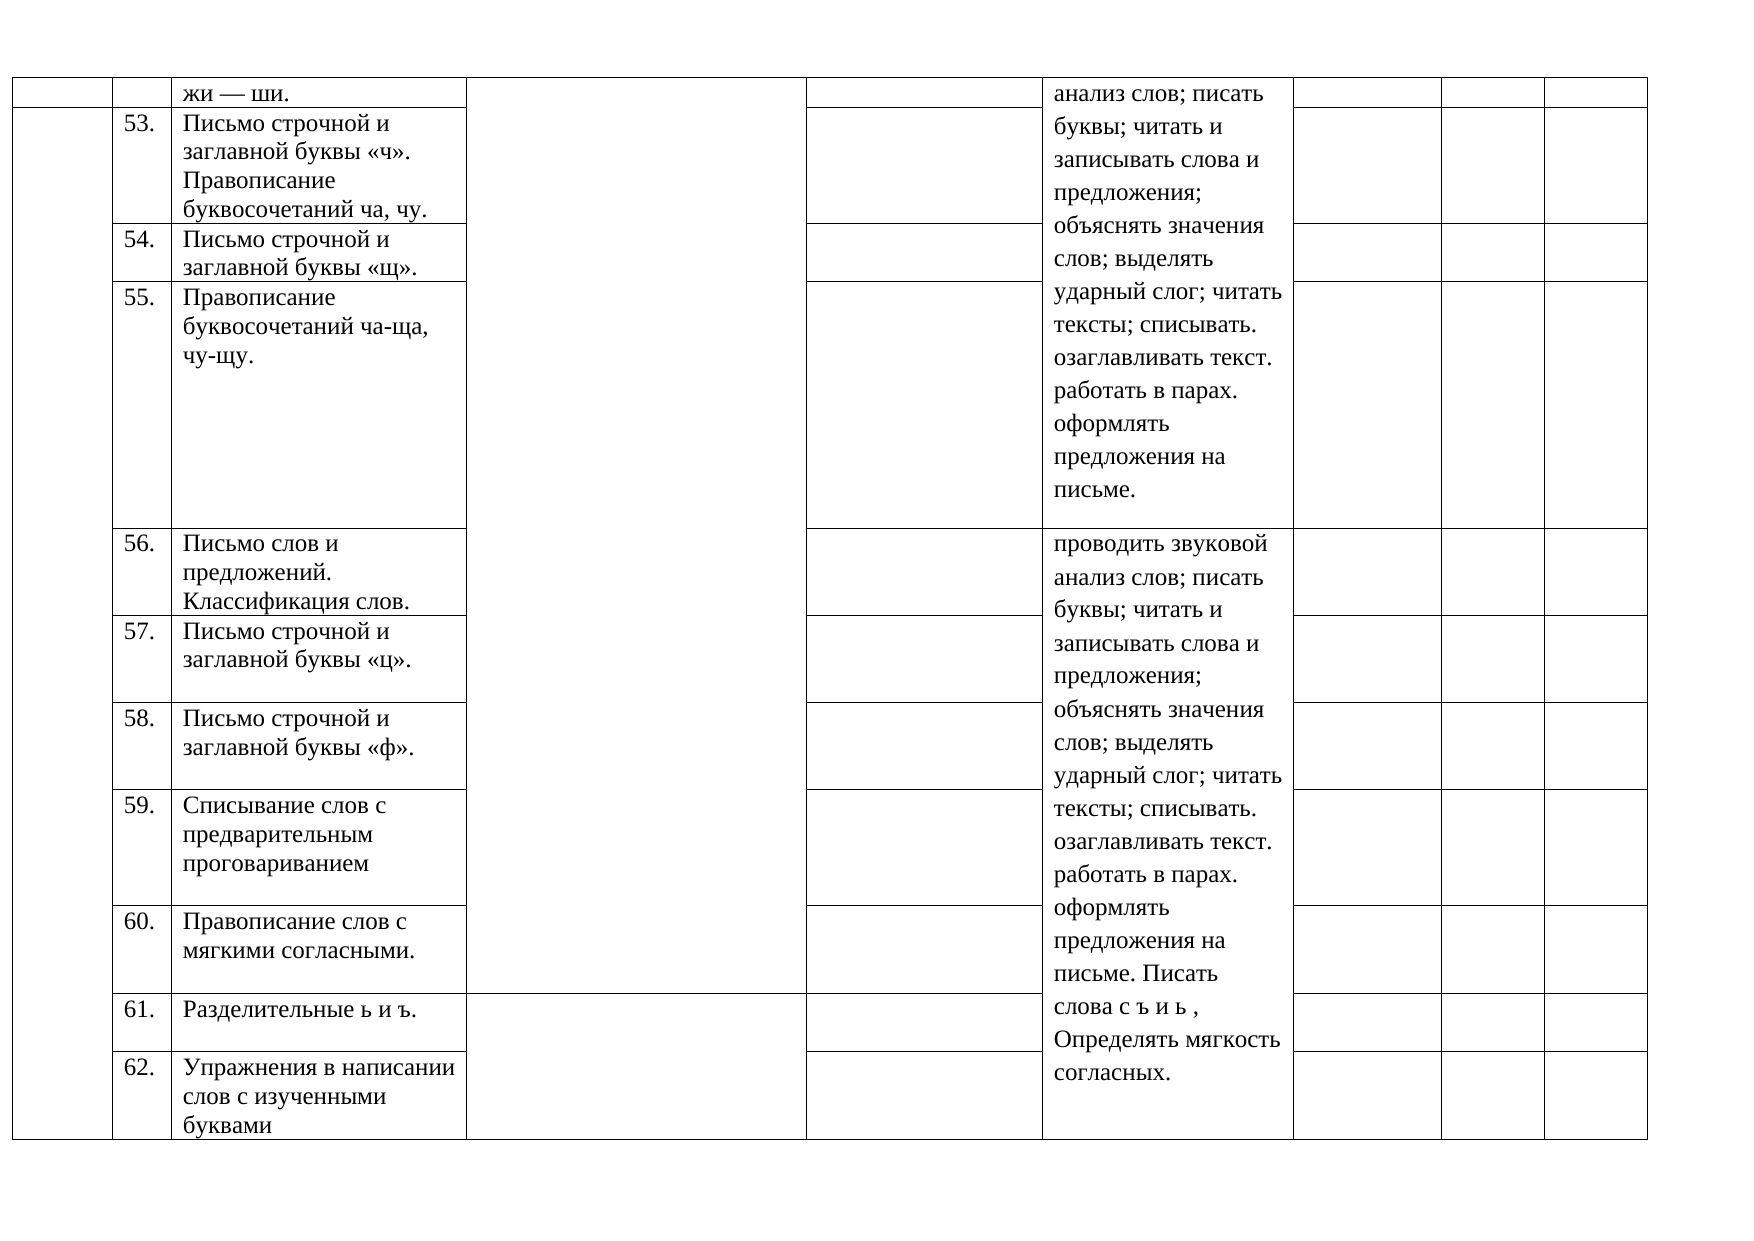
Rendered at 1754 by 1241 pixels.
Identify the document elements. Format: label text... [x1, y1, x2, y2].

table_cell [1442, 616, 1544, 702]
table_cell [807, 529, 1042, 615]
table_cell [1442, 790, 1544, 905]
table_cell [1294, 529, 1441, 615]
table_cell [172, 78, 466, 107]
table_cell [1545, 616, 1647, 702]
table_cell [1442, 78, 1544, 107]
table_cell [113, 282, 171, 527]
table_cell [807, 703, 1042, 789]
table_cell Разделительные ь и ъ. [172, 994, 466, 1051]
table_cell [1294, 224, 1441, 281]
table_cell проводить звуковой анализ слов; писать буквы; читать и записывать слова и предложения; объяснять значения слов; выделять ударный слог; читать тексты; списывать. озаглавливать текст. работать в парах. оформлять предложения на письме. Писать слова с ъ и ь , Определять мягкость согласных. [1043, 529, 1293, 1138]
table_cell [13, 108, 112, 1138]
table_cell [113, 790, 171, 905]
table_cell [1442, 1052, 1544, 1138]
table_cell [113, 1052, 171, 1138]
table_cell [113, 108, 171, 223]
table_cell [1442, 282, 1544, 527]
table_cell [113, 906, 171, 993]
table_cell [1294, 790, 1441, 905]
table_cell Правописание буквосочетаний ча-ща, чу-щу. [172, 282, 466, 527]
table_cell Письмо строчной и заглавной буквы «щ». [172, 224, 466, 281]
table_cell [1545, 906, 1647, 993]
table_cell [807, 616, 1042, 702]
table_cell [807, 906, 1042, 993]
table_cell [1294, 78, 1441, 107]
table_cell Письмо строчной и заглавной буквы «ч». Правописание буквосочетаний ча, чу. [172, 108, 466, 223]
table_cell [1294, 1052, 1441, 1138]
table_cell [113, 78, 171, 107]
table_cell [807, 790, 1042, 905]
table_cell [807, 994, 1042, 1051]
table_cell [1545, 994, 1647, 1051]
table_cell [1442, 108, 1544, 223]
table_cell [807, 108, 1042, 223]
table_cell [1545, 790, 1647, 905]
table_cell Письмо строчной и заглавной буквы «ц». [172, 616, 466, 702]
table_cell [1294, 282, 1441, 527]
table_cell [807, 282, 1042, 527]
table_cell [1043, 78, 1293, 527]
table_cell [113, 703, 171, 789]
table_cell [807, 224, 1042, 281]
table_cell [1545, 224, 1647, 281]
table_cell Правописание слов с мягкими согласными. [172, 906, 466, 993]
table_cell [1442, 529, 1544, 615]
table_cell [1545, 78, 1647, 107]
table_cell [113, 529, 171, 615]
table_cell [1442, 703, 1544, 789]
table_cell [1545, 108, 1647, 223]
table_cell [1294, 616, 1441, 702]
table_cell [1294, 108, 1441, 223]
table_cell [807, 78, 1042, 107]
table_cell [1294, 906, 1441, 993]
table_cell Письмо слов и предложений. Классификация слов. [172, 529, 466, 615]
table_cell [1442, 994, 1544, 1051]
table_cell [1294, 994, 1441, 1051]
table_cell [807, 1052, 1042, 1138]
table_cell [1545, 703, 1647, 789]
table_cell [113, 616, 171, 702]
table_cell [1545, 282, 1647, 527]
table_cell Письмо строчной и заглавной буквы «ф». [172, 703, 466, 789]
table_cell [113, 224, 171, 281]
table_cell [113, 994, 171, 1051]
table_cell [1442, 906, 1544, 993]
table_cell Упражнения в написании слов с изученными буквами [172, 1052, 466, 1138]
table_cell [1294, 703, 1441, 789]
table_cell [467, 994, 806, 1138]
table_cell Списывание слов с предварительным проговариванием [172, 790, 466, 905]
table_cell [1545, 529, 1647, 615]
table_cell [1442, 224, 1544, 281]
table_cell [1545, 1052, 1647, 1138]
